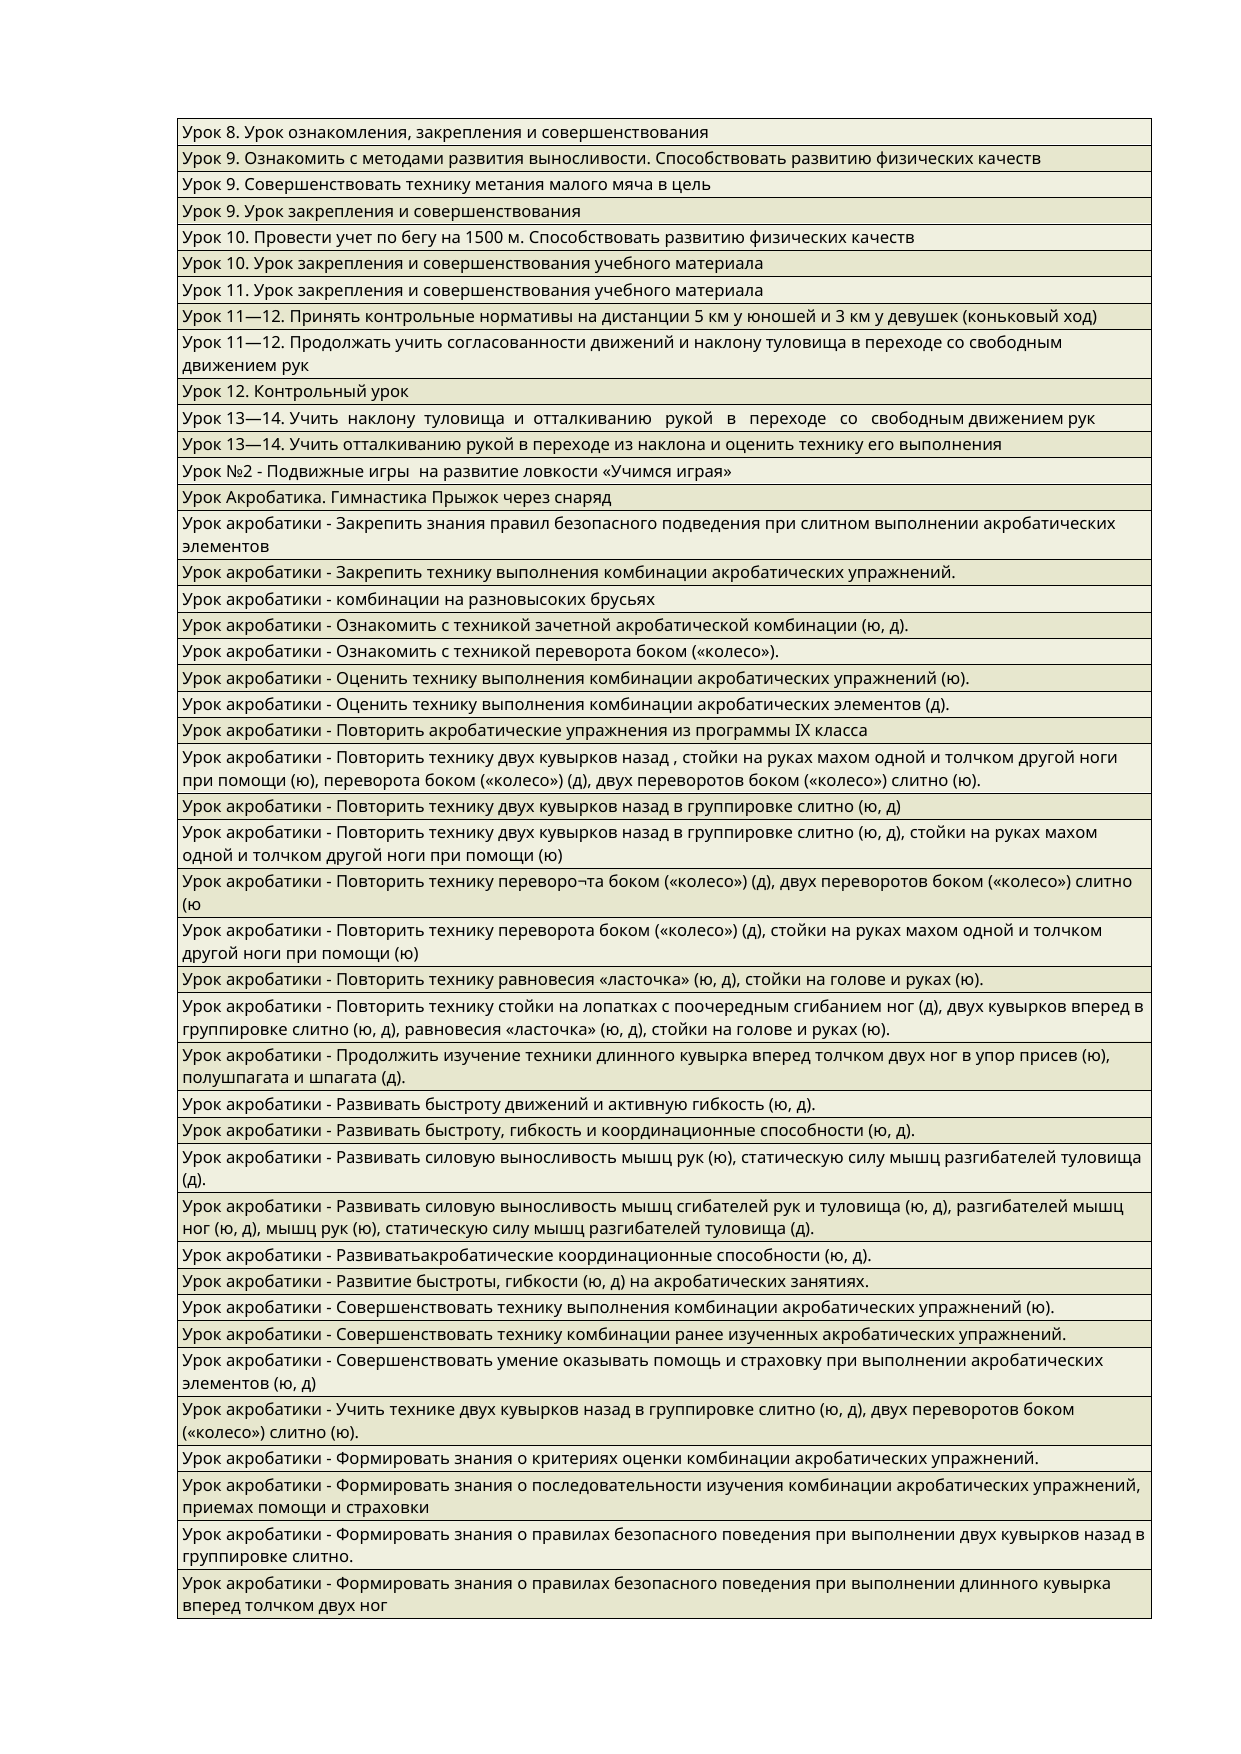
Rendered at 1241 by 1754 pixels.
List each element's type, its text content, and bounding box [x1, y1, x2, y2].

table_cell Урок Акробатика. Гимнастика Прыжок через снаряд [178, 485, 1151, 510]
table_cell Урок акробатики - Повторить технику двух кувырков назад в группировке слитно (ю, д) [178, 794, 1151, 819]
table_cell Урок 13—14. Учить наклону туловища и отталкиванию рукой в переходе со свободным движением рук [178, 405, 1151, 431]
table_cell Урок акробатики - Закрепить технику выполнения комбинации акробатических упражнений. [178, 560, 1151, 585]
table_cell Урок акробатики - Развивать быстроту, гибкость и координационные способности (ю, д). [178, 1118, 1151, 1143]
table_cell Урок акробатики - Формировать знания о правилах безопасного поведения при выполнении длинного кувырка вперед толчком двух ног [178, 1570, 1151, 1618]
table_cell Урок акробатики - Повторить технику двух кувырков назад , стойки на руках махом одной и толчком другой ноги при помощи (ю), переворота боком («колесо») (д), двух переворотов боком («колесо») слитно (ю). [178, 744, 1151, 792]
table_cell Урок акробатики - Повторить технику переворота боком («колесо») (д), стойки на руках махом одной и толчком другой ноги при помощи (ю) [178, 918, 1151, 966]
table_cell Урок акробатики - Ознакомить с техникой переворота боком («колесо»). [178, 639, 1151, 664]
table_cell Урок акробатики - Повторить технику переворо¬та боком («колесо») (д), двух переворотов боком («колесо») слитно (ю [178, 869, 1151, 917]
table_cell Урок акробатики - Формировать знания о последовательности изучения комбинации акробатических упражнений, приемах помощи и страховки [178, 1472, 1151, 1520]
table_cell Урок 11. Урок закрепления и совершенствования учебного материала [178, 277, 1151, 303]
table_cell Урок 9. Ознакомить с методами развития выносливости. Способствовать развитию физических качеств [178, 146, 1151, 171]
table_cell Урок акробатики - Учить технике двух кувырков назад в группировке слитно (ю, д), двух переворотов боком («колесо») слитно (ю). [178, 1397, 1151, 1445]
table_cell Урок акробатики - Совершенствовать технику комбинации ранее изученных акробатических упражнений. [178, 1321, 1151, 1347]
table_cell Урок акробатики - Совершенствовать умение оказывать помощь и страховку при выполнении акробатических элементов (ю, д) [178, 1348, 1151, 1396]
table_cell Урок акробатики - Развитие быстроты, гибкости (ю, д) на акробатических занятиях. [178, 1269, 1151, 1294]
table_cell Урок акробатики - Развивать силовую выносливость мышц сгибателей рук и туловища (ю, д), разгибателей мышц ног (ю, д), мышц рук (ю), статическую силу мышц разгибателей туловища (д). [178, 1193, 1151, 1241]
table_cell Урок акробатики - Повторить технику двух кувырков назад в группировке слитно (ю, д), стойки на руках махом одной и толчком другой ноги при помощи (ю) [178, 820, 1151, 868]
table_cell Урок 8. Урок ознакомления, закрепления и совершенствования [178, 119, 1151, 144]
table_cell Урок акробатики - Совершенствовать технику выполнения комбинации акробатических упражнений (ю). [178, 1295, 1151, 1320]
table_cell Урок акробатики - Повторить технику равновесия «ласточка» (ю, д), стойки на голове и руках (ю). [178, 967, 1151, 992]
table_cell Урок 11—12. Принять контрольные нормативы на дистанции 5 км у юношей и 3 км у девушек (коньковый ход) [178, 304, 1151, 329]
table_cell Урок 13—14. Учить отталкиванию рукой в переходе из наклона и оценить технику его выполнения [178, 432, 1151, 457]
table_cell Урок акробатики - комбинации на разновысоких брусьях [178, 586, 1151, 612]
table_cell Урок акробатики - Развивать силовую выносливость мышц рук (ю), статическую силу мышц разгибателей туловища (д). [178, 1144, 1151, 1192]
table_cell Урок акробатики - Оценить технику выполнения комбинации акробатических упражнений (ю). [178, 665, 1151, 691]
table_cell Урок акробатики - Формировать знания о критериях оценки комбинации акробатических упражнений. [178, 1446, 1151, 1471]
table_cell Урок 9. Совершенствовать технику метания малого мяча в цель [178, 172, 1151, 197]
table_cell Урок 12. Контрольный урок [178, 379, 1151, 404]
table_cell Урок 11—12. Продолжать учить согласованности движений и наклону туловища в переходе со свободным движением рук [178, 330, 1151, 378]
table_cell Урок 10. Урок закрепления и совершенствования учебного материала [178, 251, 1151, 276]
table_cell Урок акробатики - Формировать знания о правилах безопасного поведения при выполнении двух кувырков назад в группировке слитно. [178, 1521, 1151, 1569]
table_cell Урок акробатики - Оценить технику выполнения комбинации акробатических элементов (д). [178, 692, 1151, 717]
table_cell Урок акробатики - Повторить технику стойки на лопатках с поочередным сгибанием ног (д), двух кувырков вперед в группировке слитно (ю, д), равновесия «ласточка» (ю, д), стойки на голове и руках (ю). [178, 993, 1151, 1041]
table_cell Урок 10. Провести учет по бегу на 1500 м. Способствовать развитию физических качеств [178, 225, 1151, 250]
table_cell Урок акробатики - Продолжить изучение техники длинного кувырка вперед толчком двух ног в упор присев (ю), полушпагата и шпагата (д). [178, 1043, 1151, 1090]
table_cell Урок акробатики - Закрепить знания правил безопасного подведения при слитном выполнении акробатических элементов [178, 511, 1151, 559]
table_cell Урок акробатики - Повторить акробатические упражнения из программы IX класса [178, 718, 1151, 743]
table_cell Урок акробатики - Развивать быстроту движений и активную гибкость (ю, д). [178, 1091, 1151, 1117]
table_cell Урок акробатики - Ознакомить с техникой зачетной акробатической комбинации (ю, д). [178, 613, 1151, 638]
table_cell Урок №2 - Подвижные игры на развитие ловкости «Учимся играя» [178, 458, 1151, 483]
table_cell Урок 9. Урок закрепления и совершенствования [178, 198, 1151, 223]
table_cell Урок акробатики - Развиватьакробатические координационные способности (ю, д). [178, 1242, 1151, 1268]
